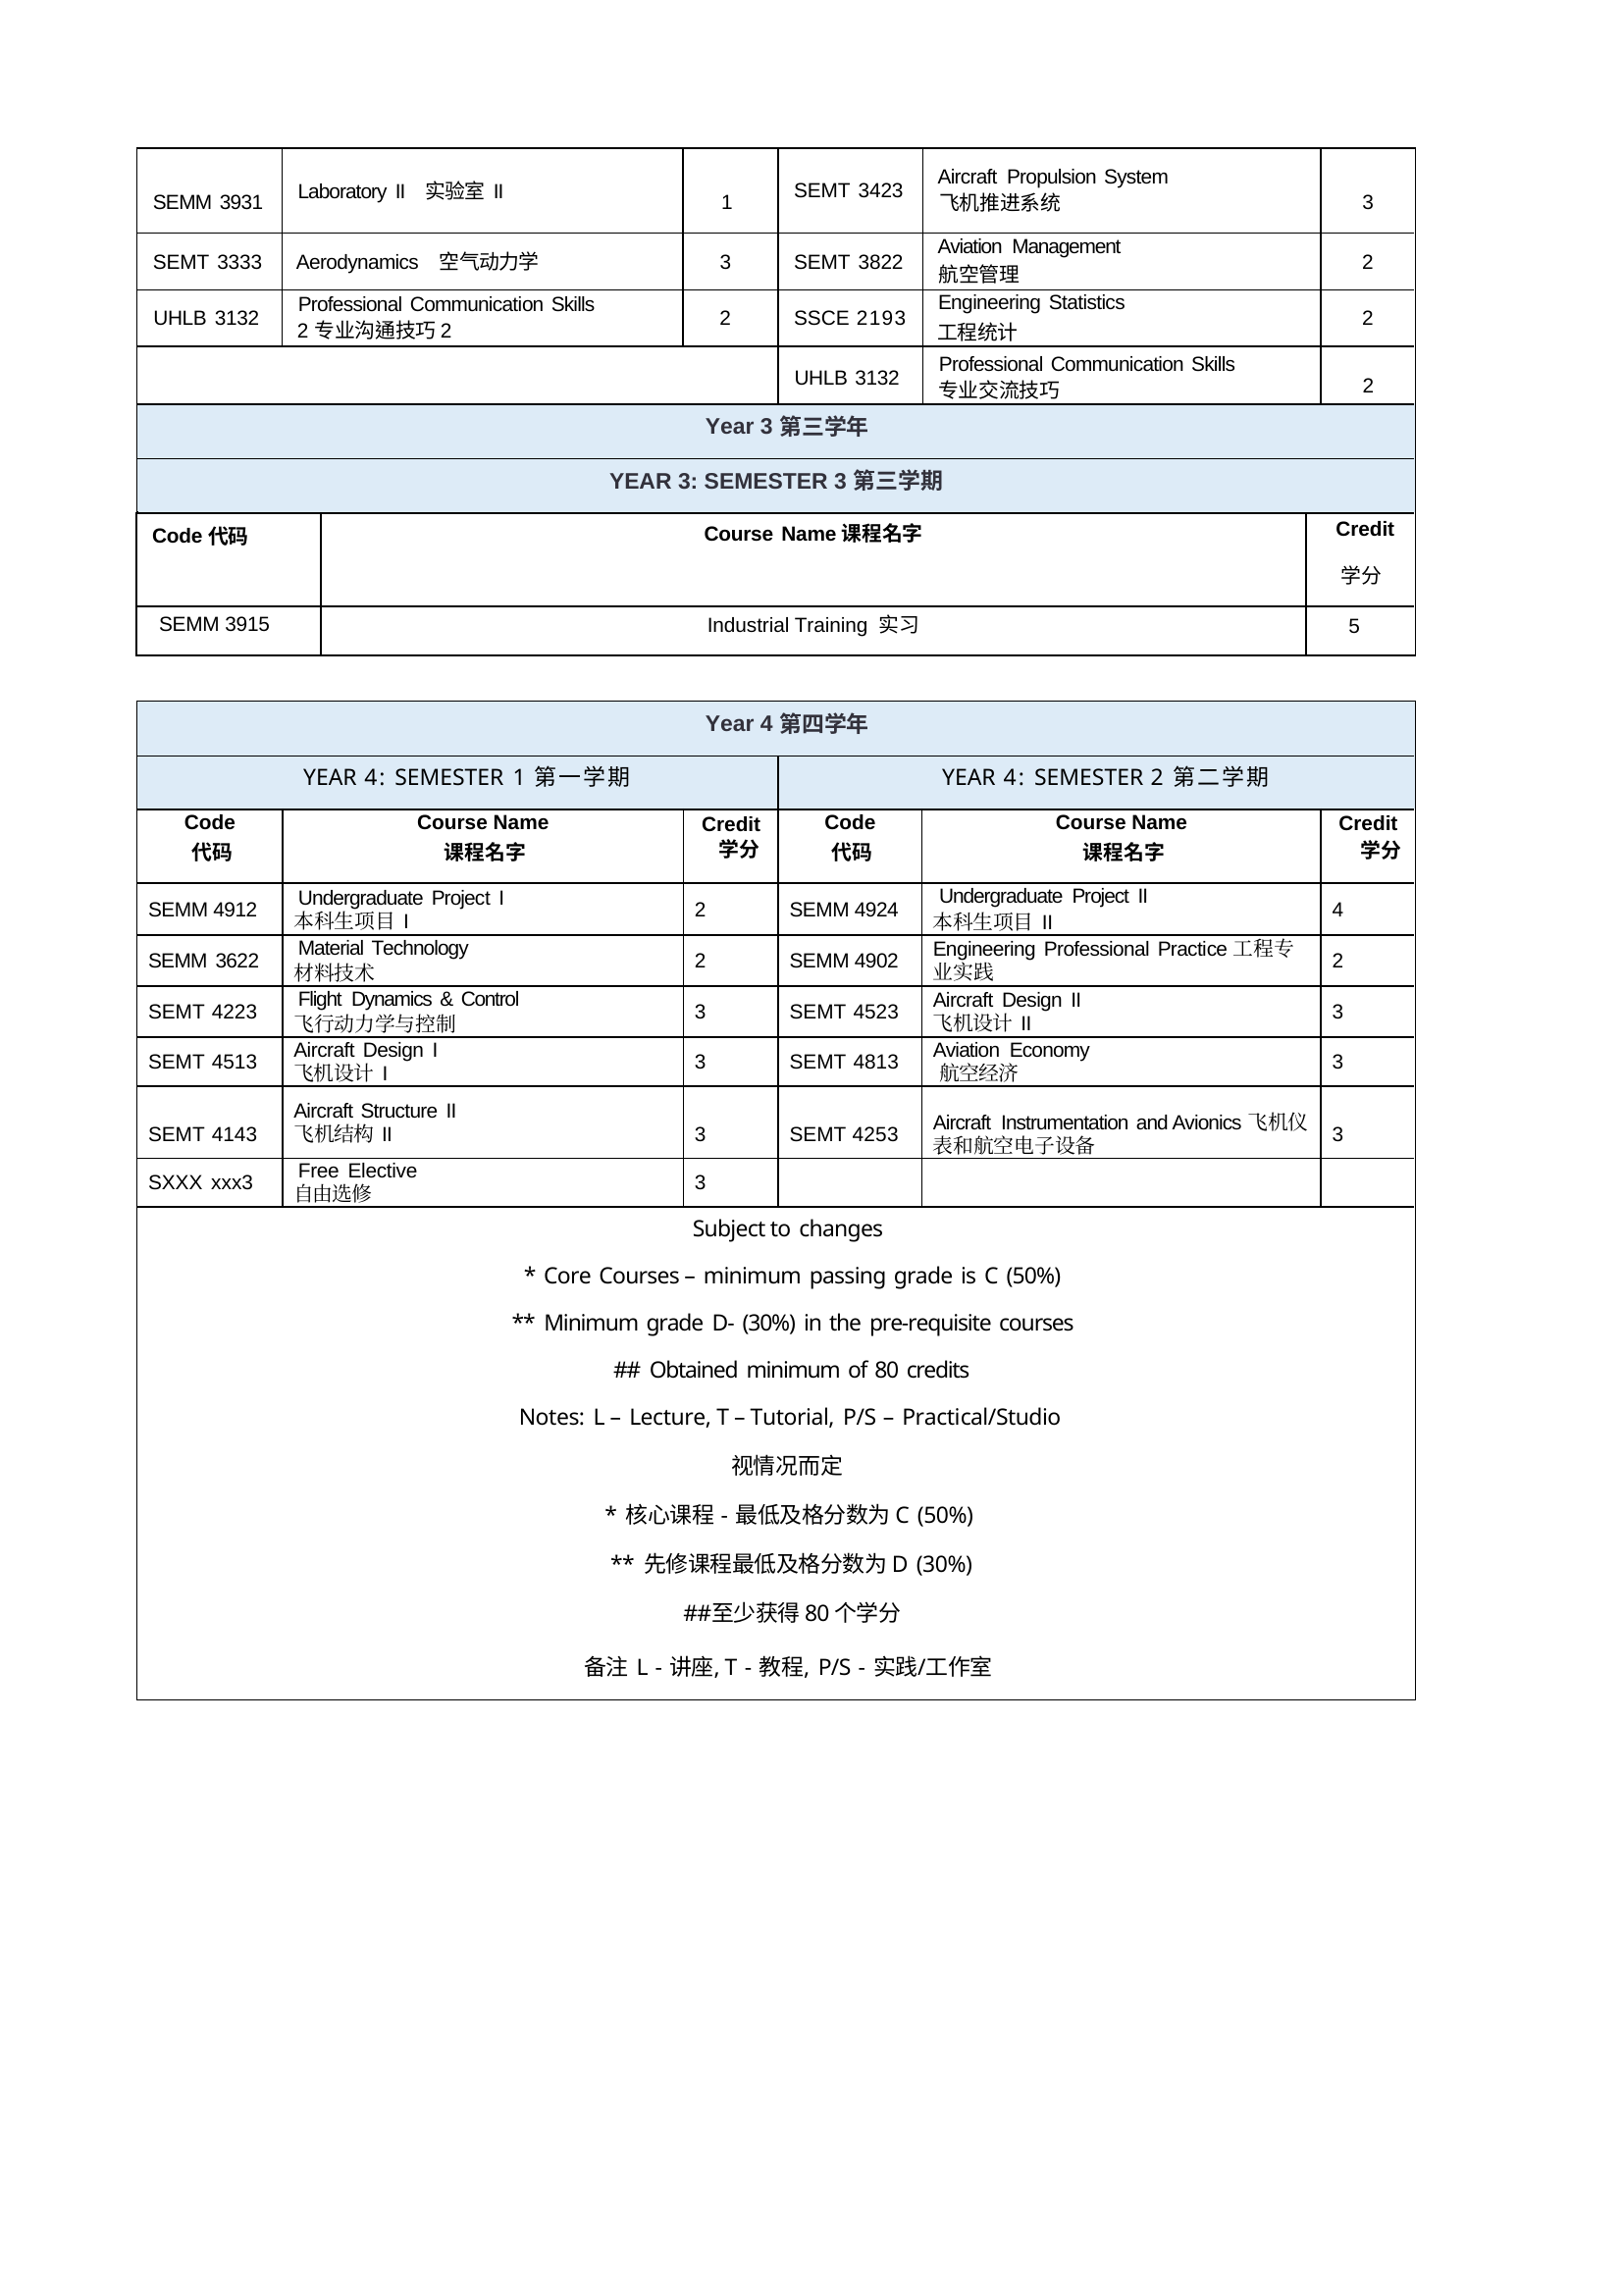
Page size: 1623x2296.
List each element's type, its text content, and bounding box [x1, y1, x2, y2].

table_cell SEMM 3915 [137, 607, 320, 654]
table_cell 3 [684, 1038, 777, 1085]
table_cell Undergraduate Project I 本科生项目 I [284, 884, 683, 934]
table_cell 1 [684, 149, 777, 233]
table_cell UHLB 3132 [137, 290, 282, 345]
table_cell [137, 347, 777, 403]
table_cell Flight Dynamics & Control 飞行动力学与控制 [284, 987, 683, 1036]
table_cell Aviation Economy 航空经济 [922, 1038, 1320, 1085]
table_cell Aviation Management 航空管理 [923, 234, 1320, 288]
table_cell [779, 1159, 921, 1206]
table_cell Aerodynamics 空气动力学 [283, 234, 682, 288]
table_cell SXXX xxx3 [137, 1159, 282, 1206]
table_cell SEMT 4523 [779, 987, 921, 1036]
table_cell Aircraft Instrumentation and Avionics 飞机仪表和航空电子设备 [922, 1087, 1320, 1158]
table_cell SSCE 2193 [779, 290, 922, 345]
table_cell 2 [1322, 934, 1415, 985]
table_cell Engineering Statistics 工程统计 [923, 290, 1320, 345]
table_cell 3 [684, 987, 777, 1036]
table_cell SEMM 4924 [779, 884, 921, 934]
table_cell Free Elective 自由选修 [284, 1159, 683, 1206]
table_cell SEMM 3931 [137, 149, 282, 233]
table_cell Professional Communication Skills 专业交流技巧 [923, 347, 1320, 403]
table_cell Credit 学分 [684, 810, 777, 882]
table_cell Credit 学分 [1307, 512, 1415, 605]
table_cell SEMT 3333 [137, 234, 282, 288]
table_cell Material Technology 材料技术 [284, 936, 683, 985]
table_cell 5 [1307, 605, 1415, 654]
table_cell 2 [1322, 345, 1415, 403]
table_cell SEMT 4223 [137, 987, 282, 1036]
table_cell 3 [1322, 149, 1415, 233]
table_cell Professional Communication Skills 2 专业沟通技巧2 [283, 290, 682, 345]
table_cell Subject to changes * Core Courses – minimum passing grade is C (50%) ** Minimum grade D- (30%) in the pre-requisite courses ## Obtained minimum of 80 credits Notes: L – Lecture, T – Tutorial, P/S – Practical/Studio 视情况而定 * 核心课程 - 最低及格分数为C (50%) ** 先修课程最低及格分数为D (30%) ##至少获得80个学分 备注 L - 讲座, T - 教程, P/S - 实践/工作室 [137, 1206, 1415, 1698]
table_cell Aircraft Design I 飞机设计 I [284, 1038, 683, 1085]
table_cell YEAR 4: SEMESTER 1 第一学期 [137, 757, 777, 809]
table_cell Course Name 课程名字 [322, 514, 1305, 605]
table_cell YEAR 3: SEMESTER 3 第三学期 [137, 458, 1415, 512]
table_cell UHLB 3132 [779, 347, 922, 403]
table_cell SEMT 4253 [779, 1087, 921, 1158]
table_cell 3 [684, 1159, 777, 1206]
table_cell SEMT 3423 [779, 149, 922, 233]
table_cell SEMT 4143 [137, 1087, 282, 1158]
table_cell Credit 学分 [1322, 809, 1415, 882]
table_cell Code 代码 [137, 514, 320, 605]
table_cell 3 [1322, 1085, 1415, 1158]
table_cell Aircraft Structure II 飞机结构 II [284, 1087, 683, 1158]
table_cell 3 [684, 234, 777, 288]
table_cell 3 [1322, 1036, 1415, 1085]
table_cell 2 [684, 290, 777, 345]
table_cell SEMT 3822 [779, 234, 922, 288]
table_cell [1322, 1158, 1415, 1206]
table_cell SEMM 4912 [137, 884, 282, 934]
table_cell Course Name 课程名字 [284, 810, 683, 882]
table_cell Aircraft Design II 飞机设计 II [922, 987, 1320, 1036]
table_cell Undergraduate Project II 本科生项目 II [922, 884, 1320, 934]
table_cell SEMM 4902 [779, 936, 921, 985]
table_cell Year 3 第三学年 [137, 403, 1415, 458]
table_cell Engineering Professional Practice 工程专业实践 [922, 936, 1320, 985]
table_cell SEMM 3622 [137, 936, 282, 985]
table_cell 3 [1322, 985, 1415, 1036]
table_cell 2 [1322, 233, 1415, 288]
table_cell 3 [684, 1087, 777, 1158]
table_cell Course Name 课程名字 [922, 810, 1320, 882]
table_cell 2 [684, 936, 777, 985]
table_cell 2 [684, 884, 777, 934]
table_header Year 4 第四学年 [137, 702, 1415, 756]
table_cell Code 代码 [137, 810, 282, 882]
table_cell YEAR 4: SEMESTER 2 第二学期 [779, 756, 1415, 809]
table_cell Laboratory II 实验室 II [283, 149, 682, 233]
table_cell Code 代码 [779, 810, 921, 882]
table_cell [922, 1159, 1320, 1206]
table_cell SEMT 4813 [779, 1038, 921, 1085]
table_cell Aircraft Propulsion System 飞机推进系统 [923, 149, 1320, 233]
table_cell Industrial Training 实习 [322, 607, 1305, 654]
table_cell SEMT 4513 [137, 1038, 282, 1085]
table_cell 2 [1322, 289, 1415, 345]
table_cell 4 [1322, 882, 1415, 934]
